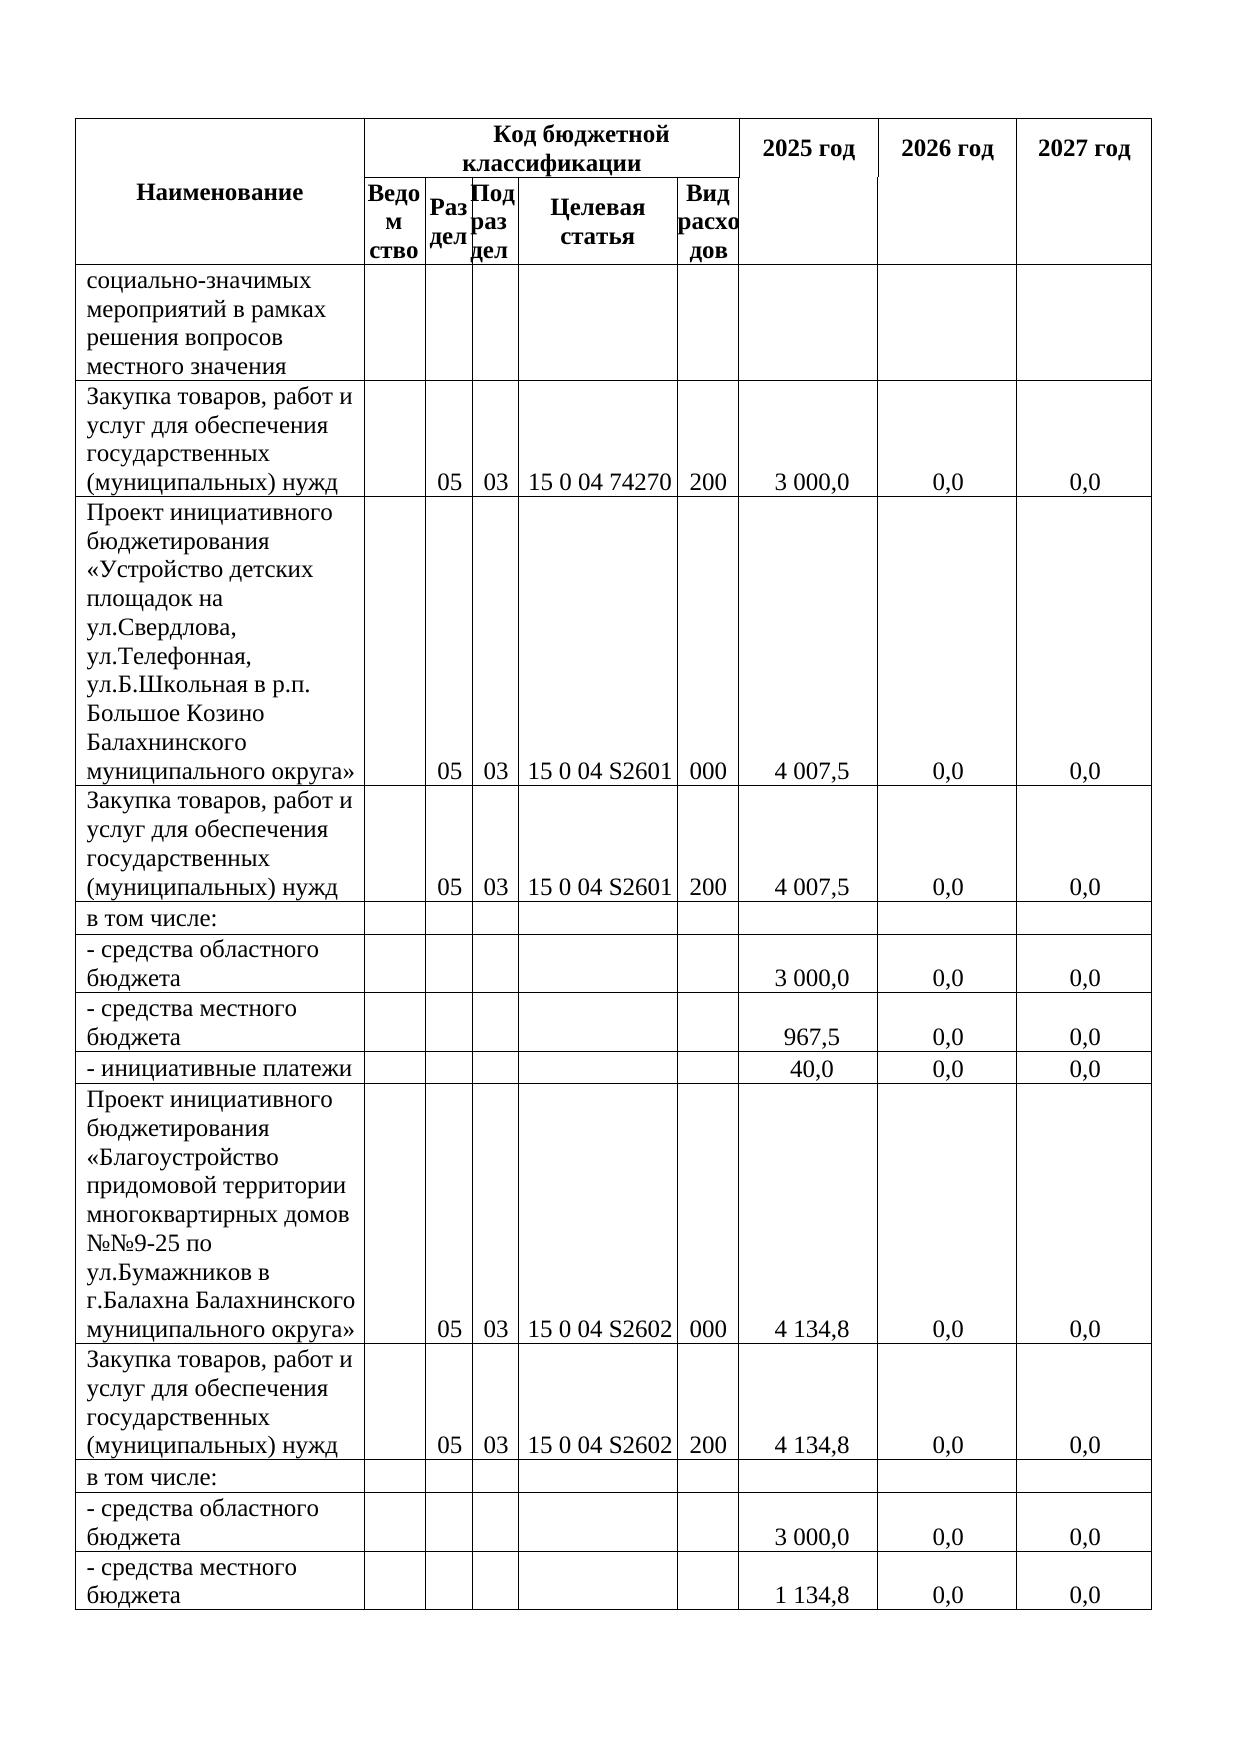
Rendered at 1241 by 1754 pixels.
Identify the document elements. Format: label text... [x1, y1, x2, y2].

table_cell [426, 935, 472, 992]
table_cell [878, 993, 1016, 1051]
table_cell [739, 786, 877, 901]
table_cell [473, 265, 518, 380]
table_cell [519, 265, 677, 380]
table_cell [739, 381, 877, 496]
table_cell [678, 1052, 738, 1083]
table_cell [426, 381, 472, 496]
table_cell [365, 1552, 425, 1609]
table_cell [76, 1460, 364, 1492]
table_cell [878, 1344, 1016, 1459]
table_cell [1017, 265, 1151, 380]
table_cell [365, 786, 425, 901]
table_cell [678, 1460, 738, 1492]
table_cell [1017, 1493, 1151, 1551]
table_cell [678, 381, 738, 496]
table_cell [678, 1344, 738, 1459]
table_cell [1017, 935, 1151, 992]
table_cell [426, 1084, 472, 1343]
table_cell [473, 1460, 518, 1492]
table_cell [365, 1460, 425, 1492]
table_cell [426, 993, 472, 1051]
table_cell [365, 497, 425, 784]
table_cell [739, 177, 877, 264]
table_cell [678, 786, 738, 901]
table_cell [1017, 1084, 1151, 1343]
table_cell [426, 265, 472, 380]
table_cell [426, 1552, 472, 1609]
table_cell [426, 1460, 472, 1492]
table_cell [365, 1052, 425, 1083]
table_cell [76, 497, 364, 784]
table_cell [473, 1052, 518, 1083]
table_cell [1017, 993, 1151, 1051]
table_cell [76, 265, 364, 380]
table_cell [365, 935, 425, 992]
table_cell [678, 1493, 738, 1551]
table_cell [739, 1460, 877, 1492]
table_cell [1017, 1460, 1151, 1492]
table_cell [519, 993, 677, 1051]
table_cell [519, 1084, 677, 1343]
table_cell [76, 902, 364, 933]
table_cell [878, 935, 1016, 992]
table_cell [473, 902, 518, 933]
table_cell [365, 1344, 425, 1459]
table_header 2025 год [740, 119, 878, 177]
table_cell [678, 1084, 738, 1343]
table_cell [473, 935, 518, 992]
table_header 2027 год [1017, 119, 1151, 177]
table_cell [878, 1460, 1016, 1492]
table_header 2026 год [879, 119, 1016, 177]
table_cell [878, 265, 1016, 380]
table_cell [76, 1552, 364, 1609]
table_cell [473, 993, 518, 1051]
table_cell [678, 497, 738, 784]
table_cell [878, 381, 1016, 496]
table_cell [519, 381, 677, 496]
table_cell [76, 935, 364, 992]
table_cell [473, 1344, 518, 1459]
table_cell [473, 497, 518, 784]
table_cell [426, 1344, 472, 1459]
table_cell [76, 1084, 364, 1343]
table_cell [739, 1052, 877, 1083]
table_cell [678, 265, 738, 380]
table_cell Под раз дел [473, 178, 518, 264]
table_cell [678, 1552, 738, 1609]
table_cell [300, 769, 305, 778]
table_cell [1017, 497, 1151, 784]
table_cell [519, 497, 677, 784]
table_cell Вид расходов [678, 178, 738, 264]
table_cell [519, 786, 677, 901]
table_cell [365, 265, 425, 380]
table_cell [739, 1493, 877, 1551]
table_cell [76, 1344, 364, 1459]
table_cell Ведом ство [365, 178, 425, 264]
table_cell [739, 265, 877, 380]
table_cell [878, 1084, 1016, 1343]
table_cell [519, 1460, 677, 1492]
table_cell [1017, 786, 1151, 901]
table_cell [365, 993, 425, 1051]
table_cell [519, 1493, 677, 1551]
table_cell [878, 177, 1016, 264]
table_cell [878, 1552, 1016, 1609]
table_cell [1017, 177, 1151, 264]
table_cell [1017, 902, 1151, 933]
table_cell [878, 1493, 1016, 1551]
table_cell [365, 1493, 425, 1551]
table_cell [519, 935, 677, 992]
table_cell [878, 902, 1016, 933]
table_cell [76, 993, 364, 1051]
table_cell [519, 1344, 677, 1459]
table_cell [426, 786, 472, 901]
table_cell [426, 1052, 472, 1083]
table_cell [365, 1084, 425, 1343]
table_cell Целевая статья [519, 178, 677, 264]
table_header Наименование [76, 119, 364, 264]
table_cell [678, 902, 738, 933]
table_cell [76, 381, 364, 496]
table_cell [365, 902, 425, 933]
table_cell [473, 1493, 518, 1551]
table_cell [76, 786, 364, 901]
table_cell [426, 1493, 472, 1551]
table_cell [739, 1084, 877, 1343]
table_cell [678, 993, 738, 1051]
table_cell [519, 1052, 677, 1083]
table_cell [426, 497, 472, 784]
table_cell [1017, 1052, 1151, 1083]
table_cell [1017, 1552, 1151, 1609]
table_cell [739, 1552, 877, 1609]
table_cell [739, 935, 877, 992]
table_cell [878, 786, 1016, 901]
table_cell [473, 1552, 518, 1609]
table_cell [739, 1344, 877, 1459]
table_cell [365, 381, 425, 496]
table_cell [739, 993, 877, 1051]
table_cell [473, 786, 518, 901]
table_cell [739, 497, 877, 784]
table_cell Раз дел [426, 178, 472, 264]
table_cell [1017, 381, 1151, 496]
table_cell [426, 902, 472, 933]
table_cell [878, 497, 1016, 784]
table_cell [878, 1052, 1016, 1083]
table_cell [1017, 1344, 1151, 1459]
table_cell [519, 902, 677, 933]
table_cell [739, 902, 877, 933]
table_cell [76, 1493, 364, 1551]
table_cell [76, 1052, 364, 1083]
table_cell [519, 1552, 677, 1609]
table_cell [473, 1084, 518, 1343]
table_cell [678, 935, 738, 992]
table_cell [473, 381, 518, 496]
table_header Код бюджетной классификации [365, 119, 739, 177]
